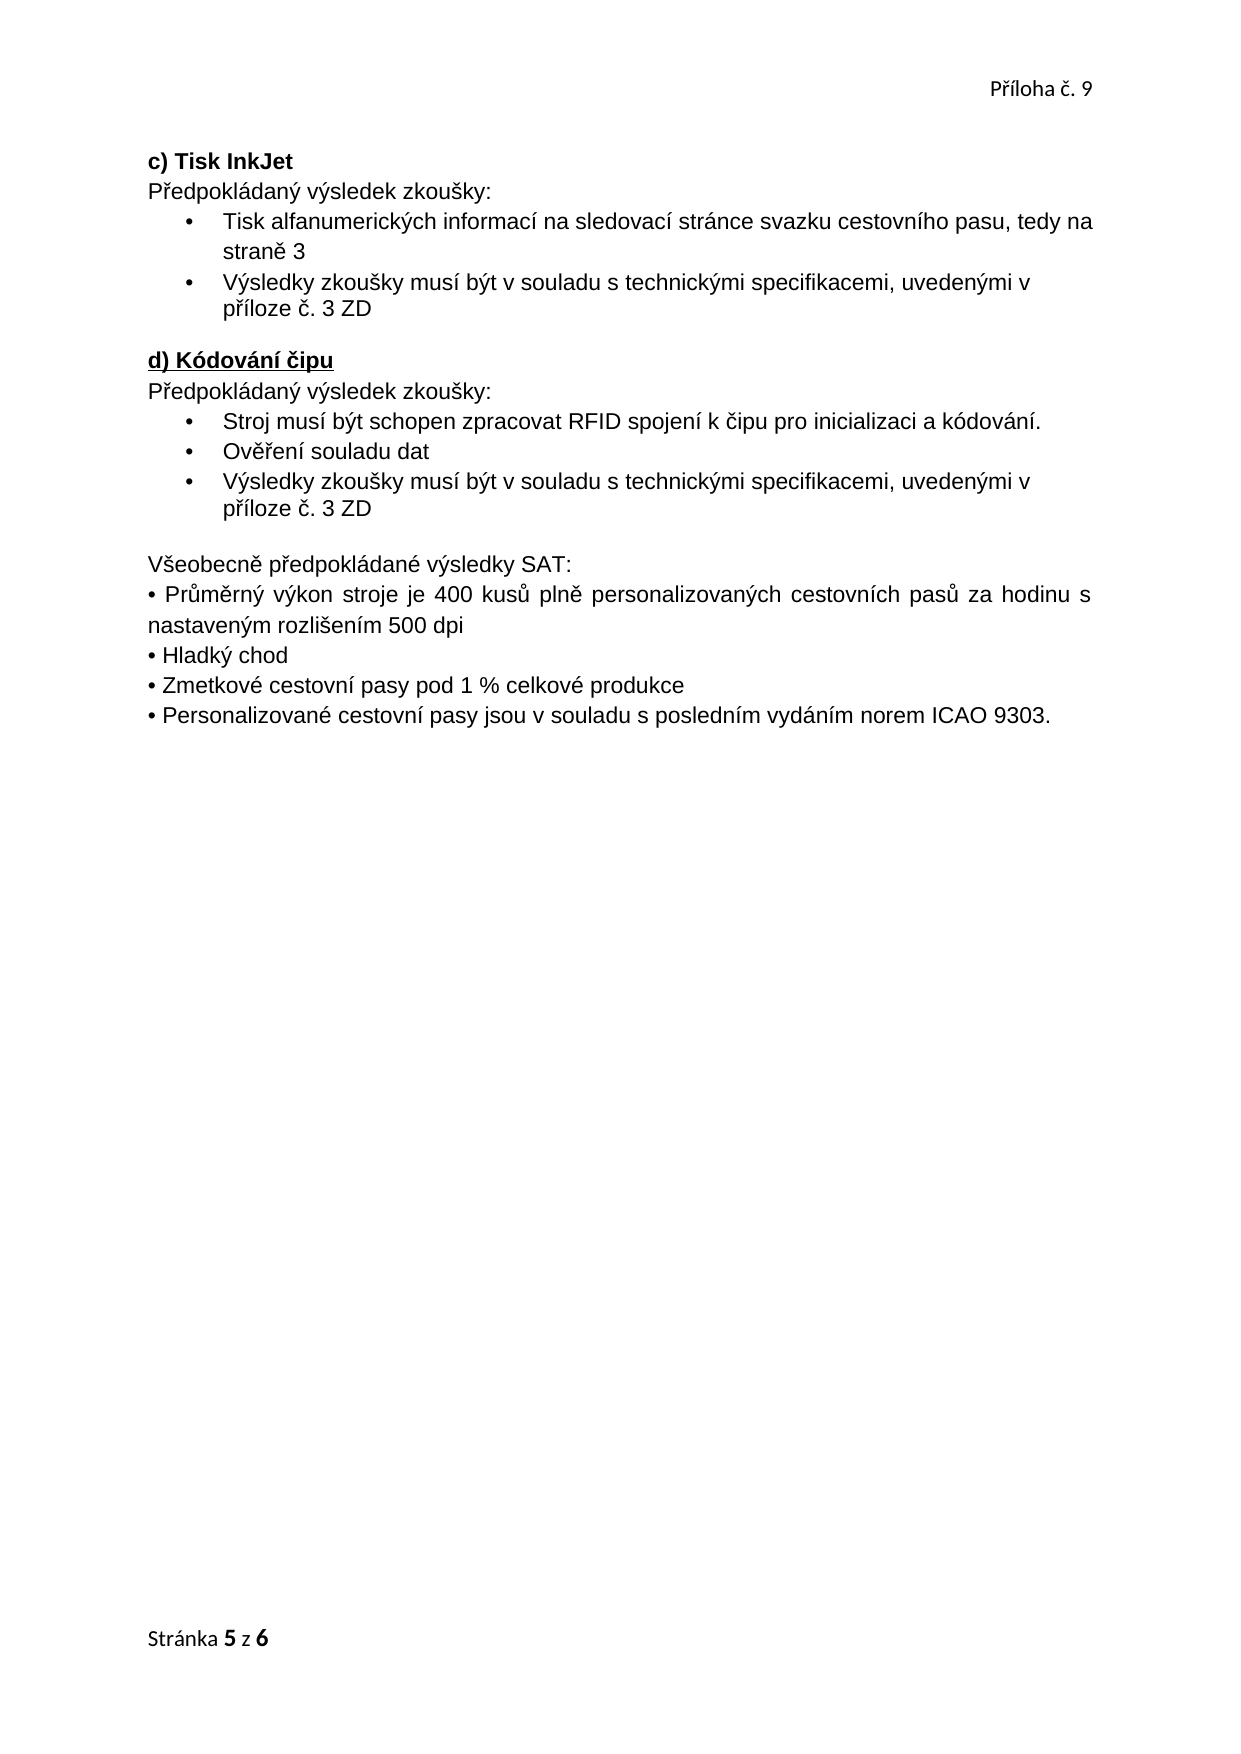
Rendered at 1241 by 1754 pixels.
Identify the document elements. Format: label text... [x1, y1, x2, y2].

text Předpokládaný výsledek zkoušky: [148, 378, 1093, 404]
text • Hladký chod [148, 642, 1093, 668]
list Ověření souladu dat [185, 438, 1093, 464]
list Výsledky zkoušky musí být v souladu s technickými specifikacemi, uvedenými v příloze č. 3 ZD [185, 468, 1093, 521]
text • Průměrný výkon stroje je 400 kusů plně personalizovaných cestovních pasů za hodinu s nastaveným rozlišením 500 dpi [148, 581, 1093, 638]
text c) Tisk InkJet [148, 148, 1093, 174]
text Všeobecně předpokládané výsledky SAT: [148, 551, 1093, 578]
text • Zmetkové cestovní pasy pod 1 % celkové produkce [148, 672, 1093, 698]
text d) Kódování čipu [148, 347, 1093, 374]
text Předpokládaný výsledek zkoušky: [148, 178, 1093, 204]
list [185, 268, 1093, 321]
list Stroj musí být schopen zpracovat RFID spojení k čipu pro inicializaci a kódování. [185, 408, 1093, 434]
text • Personalizované cestovní pasy jsou v souladu s posledním vydáním norem ICAO 9303. [148, 702, 1093, 729]
list Tisk alfanumerických informací na sledovací stránce svazku cestovního pasu, tedy na straně 3 [185, 208, 1093, 264]
